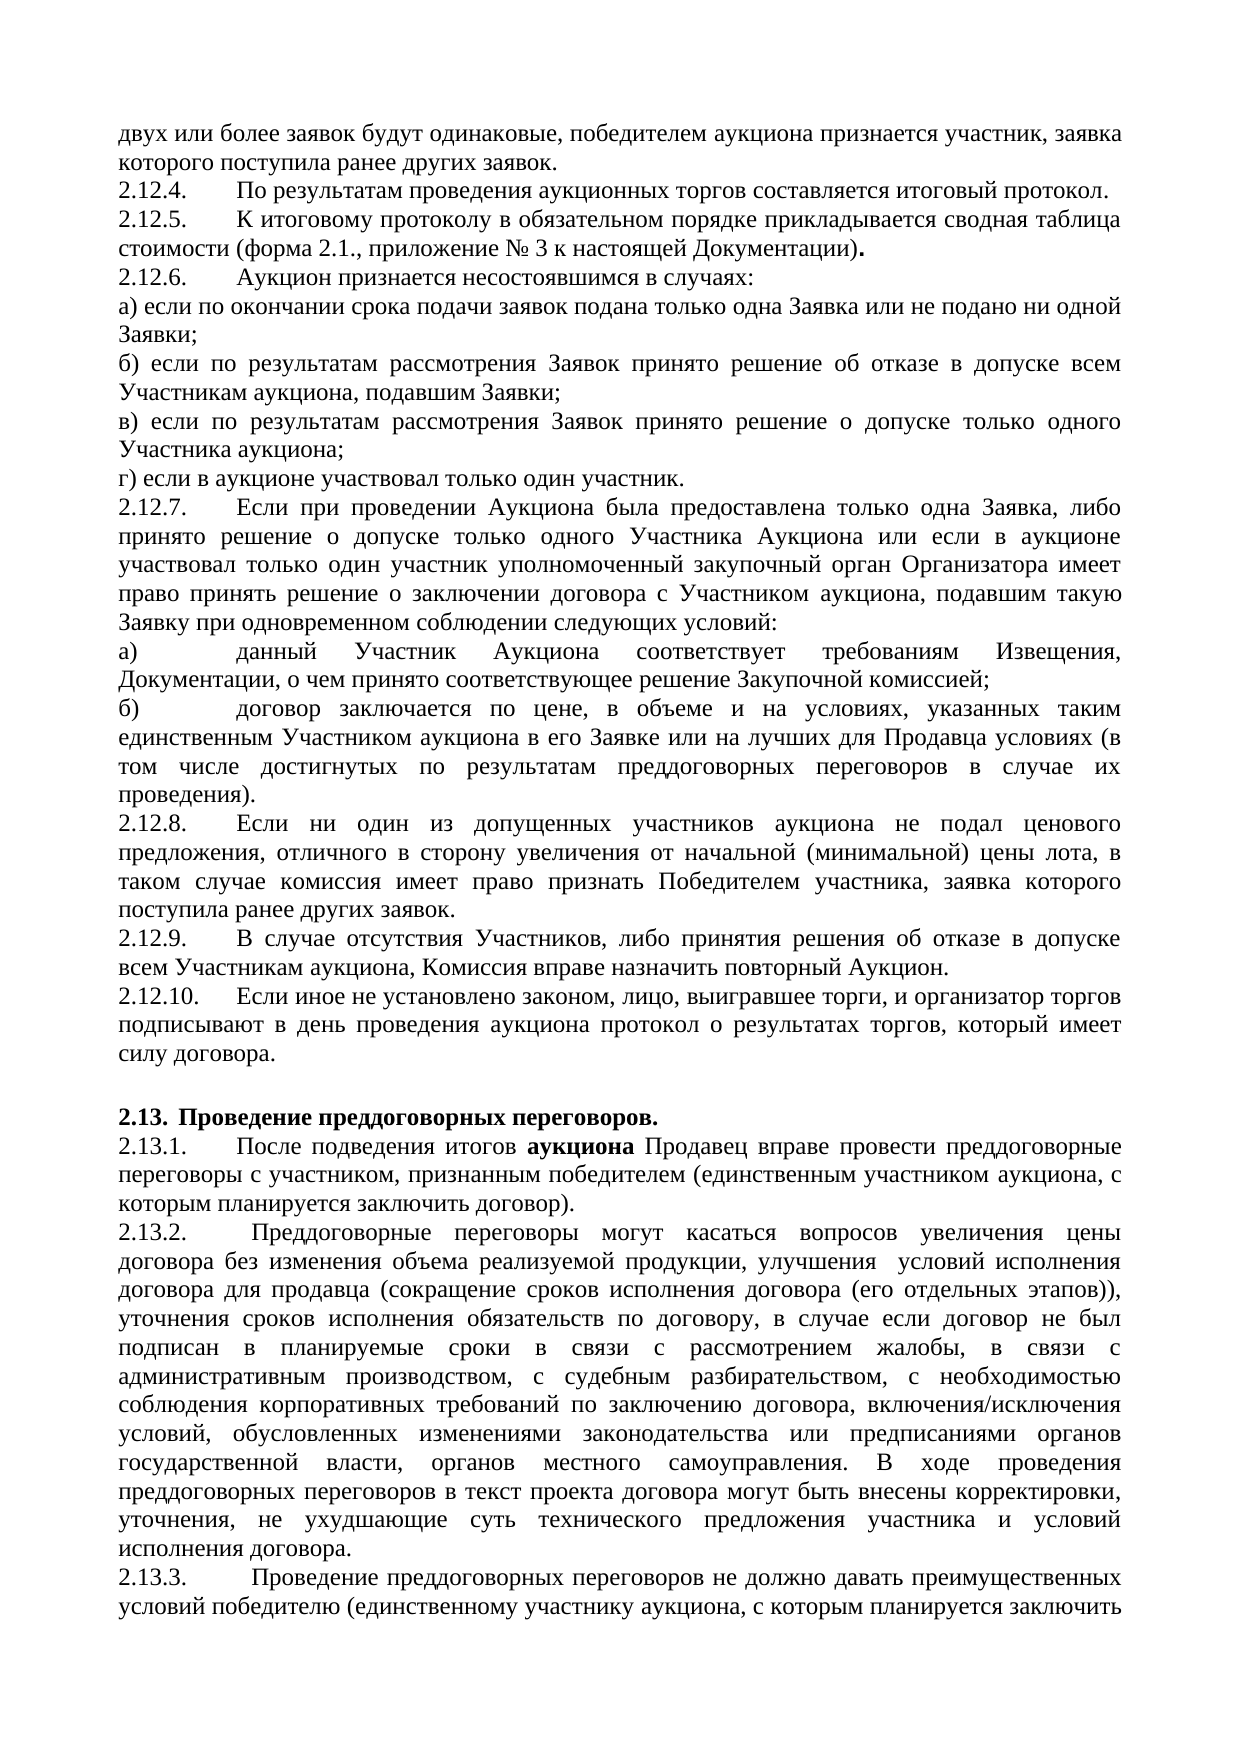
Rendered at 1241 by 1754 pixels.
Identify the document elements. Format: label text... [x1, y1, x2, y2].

subtitle Аукцион признается несостоявшимся в случаях: [118, 262, 1122, 291]
list данный Участник Аукциона соответствует требованиям Извещения, Документации, о чем принято соответствующее решение Закупочной комиссией; [118, 636, 1122, 693]
list г) если в аукционе участвовал только один участник. [118, 463, 1122, 492]
list договор заключается по цене, в объеме и на условиях, указанных таким единственным Участником аукциона в его Заявке или на лучших для Продавца условиях (в том числе достигнутых по результатам преддоговорных переговоров в случае их проведения). [118, 693, 1122, 808]
subtitle Если иное не установлено законом, лицо, выигравшее торги, и организатор торгов подписывают в день проведения аукциона протокол о результатах торгов, который имеет силу договора. [118, 981, 1122, 1067]
list а) если по окончании срока подачи заявок подана только одна Заявка или не подано ни одной Заявки; [118, 291, 1122, 348]
subtitle Проведение преддоговорных переговоров. [118, 1102, 1122, 1131]
subtitle К итоговому протоколу в обязательном порядке прикладывается сводная таблица стоимости (форма 2.1., приложение № 3 к настоящей Документации). [118, 204, 1122, 262]
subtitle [118, 1562, 1122, 1619]
subtitle Преддоговорные переговоры могут касаться вопросов увеличения цены договора без изменения объема реализуемой продукции, улучшения условий исполнения договора для продавца (сокращение сроков исполнения договора (его отдельных этапов)), уточнения сроков исполнения обязательств по договору, в случае если договор не был подписан в планируемые сроки в связи с рассмотрением жалобы, в связи с административным производством, с судебным разбирательством, с необходимостью соблюдения корпоративных требований по заключению договора, включения/исключения условий, обусловленных изменениями законодательства или предписаниями органов государственной власти, органов местного самоуправления. В ходе проведения преддоговорных переговоров в текст проекта договора могут быть внесены корректировки, уточнения, не ухудшающие суть технического предложения участника и условий исполнения договора. [118, 1217, 1122, 1562]
subtitle В случае отсутствия Участников, либо принятия решения об отказе в допуске всем Участникам аукциона, Комиссия вправе назначить повторный Аукцион. [118, 923, 1122, 981]
list в) если по результатам рассмотрения Заявок принято решение о допуске только одного Участника аукциона; [118, 406, 1122, 463]
subtitle После подведения итогов аукциона Продавец вправе провести преддоговорные переговоры с участником, признанным победителем (единственным участником аукциона, с которым планируется заключить договор). [118, 1131, 1122, 1217]
subtitle По результатам проведения аукционных торгов составляется итоговый протокол. [118, 176, 1122, 204]
subtitle Если ни один из допущенных участников аукциона не подал ценового предложения, отличного в сторону увеличения от начальной (минимальной) цены лота, в таком случае комиссия имеет право признать Победителем участника, заявка которого поступила ранее других заявок. [118, 808, 1122, 923]
subtitle Если при проведении Аукциона была предоставлена только одна Заявка, либо принято решение о допуске только одного Участника Аукциона или если в аукционе участвовал только один участник уполномоченный закупочный орган Организатора имеет право принять решение о заключении договора с Участником аукциона, подавшим такую Заявку при одновременном соблюдении следующих условий: [118, 492, 1122, 636]
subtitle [118, 118, 1122, 176]
list б) если по результатам рассмотрения Заявок принято решение об отказе в допуске всем Участникам аукциона, подавшим Заявки; [118, 348, 1122, 406]
